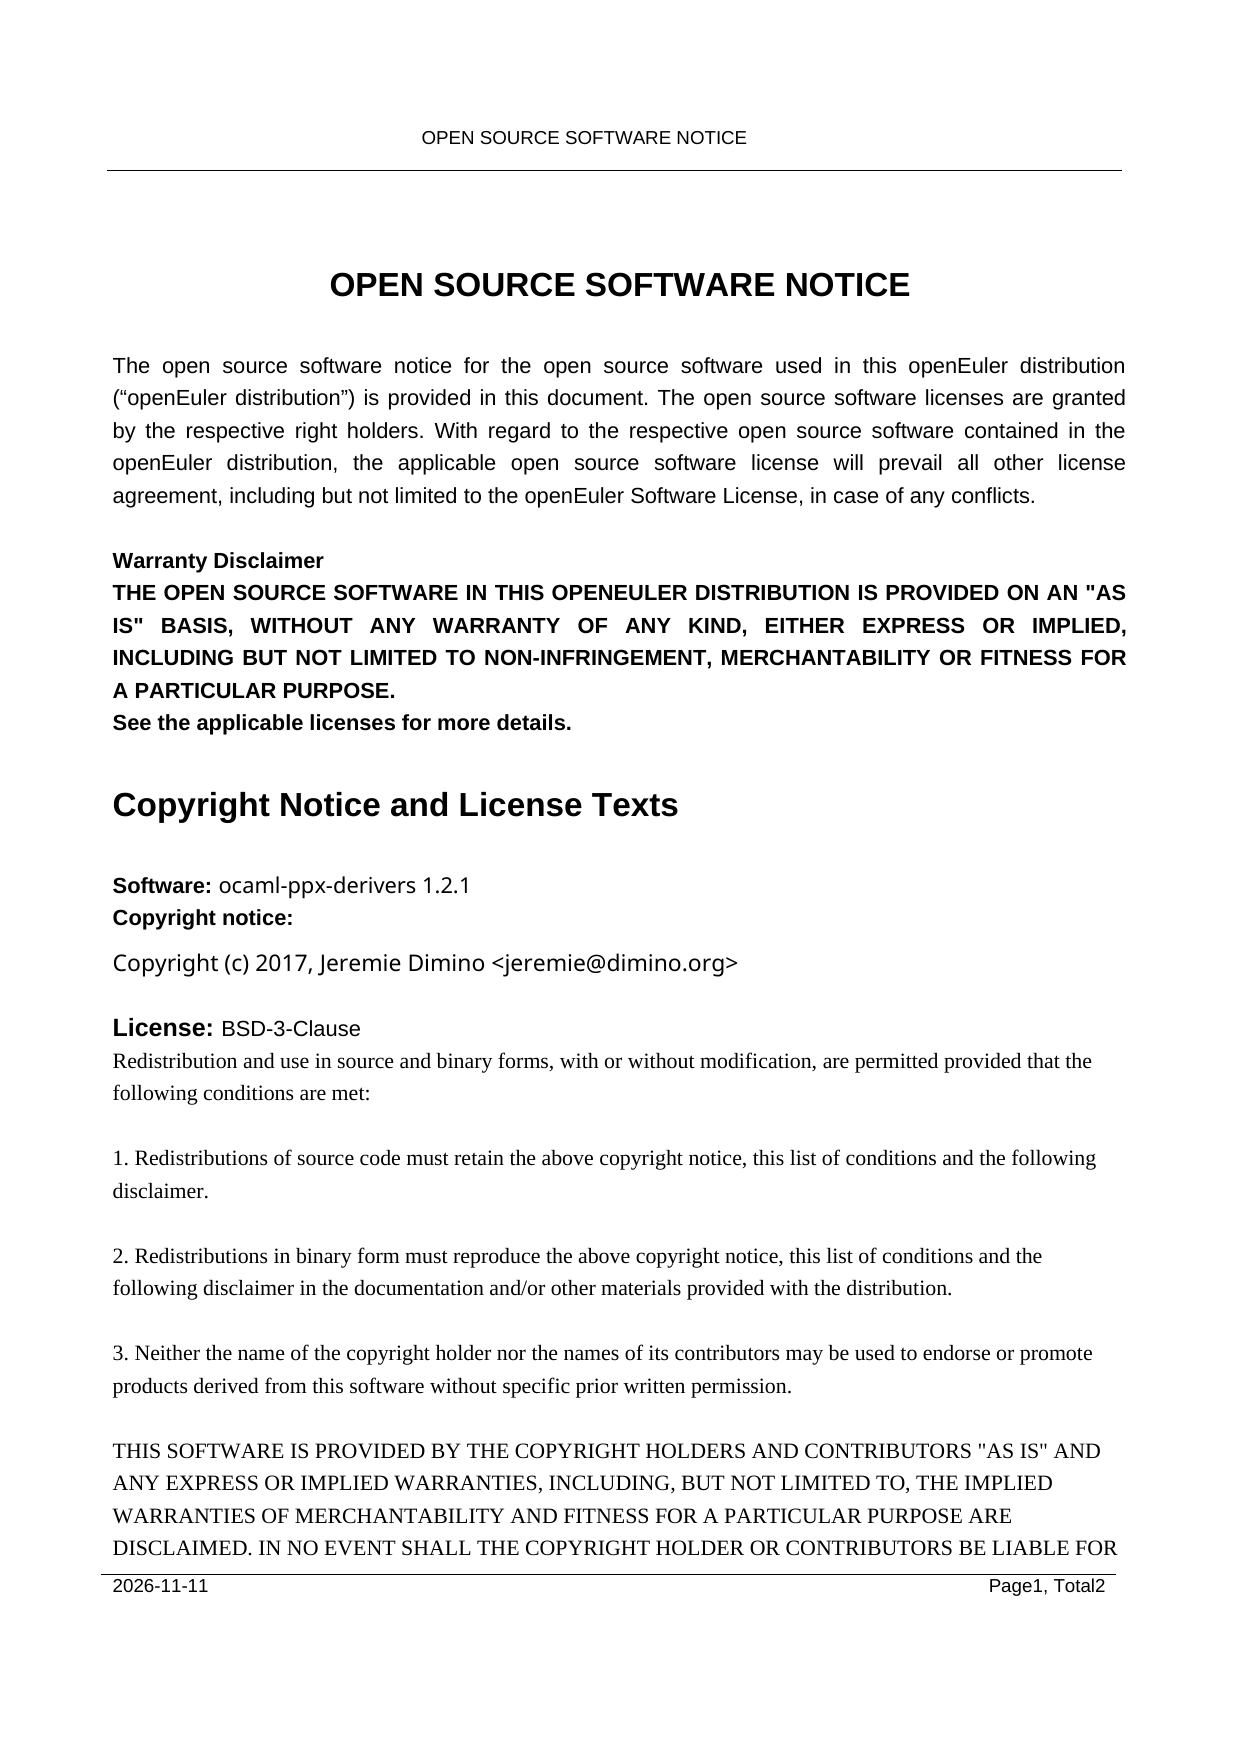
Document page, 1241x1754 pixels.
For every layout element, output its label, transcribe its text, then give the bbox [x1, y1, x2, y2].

text Copyright Notice and License Texts [112, 771, 1128, 836]
text Copyright (c) 2017, Jeremie Dimino <jeremie@dimino.org> [112, 947, 1128, 1012]
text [112, 1044, 1128, 1564]
text OPEN SOURCE SOFTWARE NOTICE [112, 251, 1128, 316]
text Warranty Disclaimer [112, 544, 1128, 576]
text The open source software notice for the open source software used in this openEuler distribution (“openEuler distribution”) is provided in this document. The open source software licenses are granted by the respective right holders. With regard to the respective open source software contained in the openEuler distribution, the applicable open source software license will prevail all other license agreement, including but not limited to the openEuler Software License, in case of any conflicts. [112, 349, 1128, 511]
text Copyright notice: [112, 901, 1128, 934]
text THE OPEN SOURCE SOFTWARE IN THIS OPENEULER DISTRIBUTION IS PROVIDED ON AN "AS IS" BASIS, WITHOUT ANY WARRANTY OF ANY KIND, EITHER EXPRESS OR IMPLIED, INCLUDING BUT NOT LIMITED TO NON-INFRINGEMENT, MERCHANTABILITY OR FITNESS FOR A PARTICULAR PURPOSE. See the applicable licenses for more details. [112, 576, 1128, 739]
title Software: ocaml-ppx-derivers 1.2.1 [112, 869, 1128, 901]
text License: BSD-3-Clause [112, 1012, 1128, 1044]
